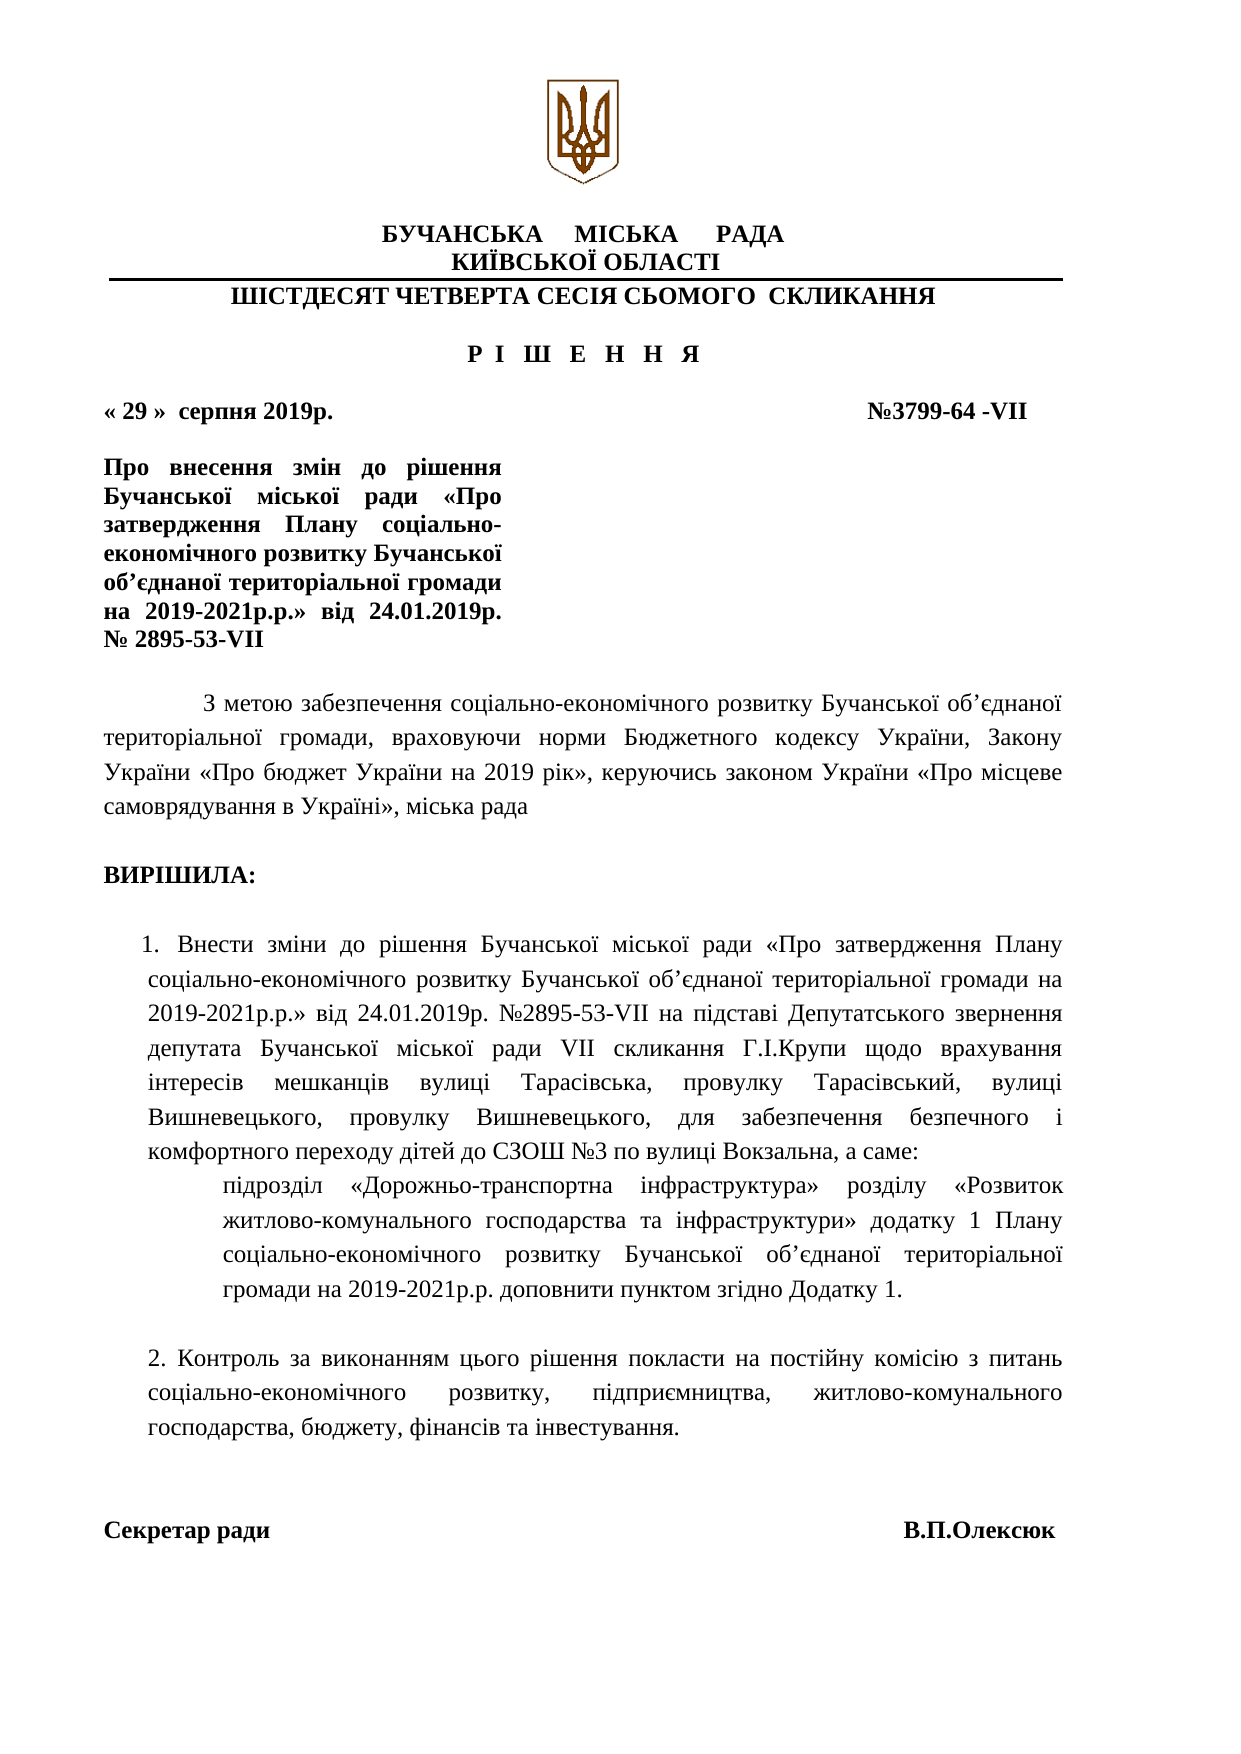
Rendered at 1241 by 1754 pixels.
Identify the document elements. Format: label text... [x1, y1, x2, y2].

text ВИРІШИЛА: [103, 860, 1093, 889]
text « 29 » серпня 2019р. №3799-64 -VII [103, 396, 1063, 425]
text ШІСТДЕСЯТ ЧЕТВЕРТА СЕСІЯ СЬОМОГО СКЛИКАННЯ [103, 281, 1063, 310]
list Контроль за виконанням цього рішення покласти на постійну комісію з питань соціально-економічного розвитку, підприємництва, житлово-комунального господарства, бюджету, фінансів та інвестування. [148, 1343, 1063, 1441]
text Про внесення змін до рішення Бучанської міської ради «Про затвердження Плану соціально-економічного розвитку Бучанської об’єднаної територіальної громади на 2019-2021р.р.» від 24.01.2019р. № 2895-53-VII [103, 452, 502, 653]
list підрозділ «Дорожньо-транспортна інфраструктура» розділу «Розвиток житлово-комунального господарства та інфраструктури» додатку 1 Плану соціально-економічного розвитку Бучанської об’єднаної територіальної громади на 2019-2021р.р. доповнити пунктом згідно Додатку 1. [223, 1171, 1063, 1303]
text Секретар ради В.П.Олексюк [103, 1515, 1093, 1544]
text КИЇВСЬКОЇ ОБЛАСТІ [109, 247, 1063, 278]
list Внести зміни до рішення Бучанської міської ради «Про затвердження Плану соціально-економічного розвитку Бучанської об’єднаної територіальної громади на 2019-2021р.р.» від 24.01.2019р. №2895-53-VII на підставі Депутатського звернення депутата Бучанської міської ради VII скликання Г.І.Крупи щодо врахування інтересів мешканців вулиці Тарасівська, провулку Тарасівський, вулиці Вишневецького, провулку Вишневецького, для забезпечення безпечного і комфортного переходу дітей до СЗОШ №3 по вулиці Вокзальна, а саме: [141, 929, 1063, 1165]
text БУЧАНСЬКА МІСЬКА РАДА [103, 219, 1063, 247]
text З метою забезпечення соціально-економічного розвитку Бучанської об’єднаної територіальної громади, враховуючи норми Бюджетного кодексу України, Закону України «Про бюджет України на 2019 рік», керуючись законом України «Про місцеве самоврядування в Україні», міська рада [103, 688, 1063, 820]
picture [540, 73, 626, 190]
text Р І Ш Е Н Н Я [103, 339, 1063, 368]
